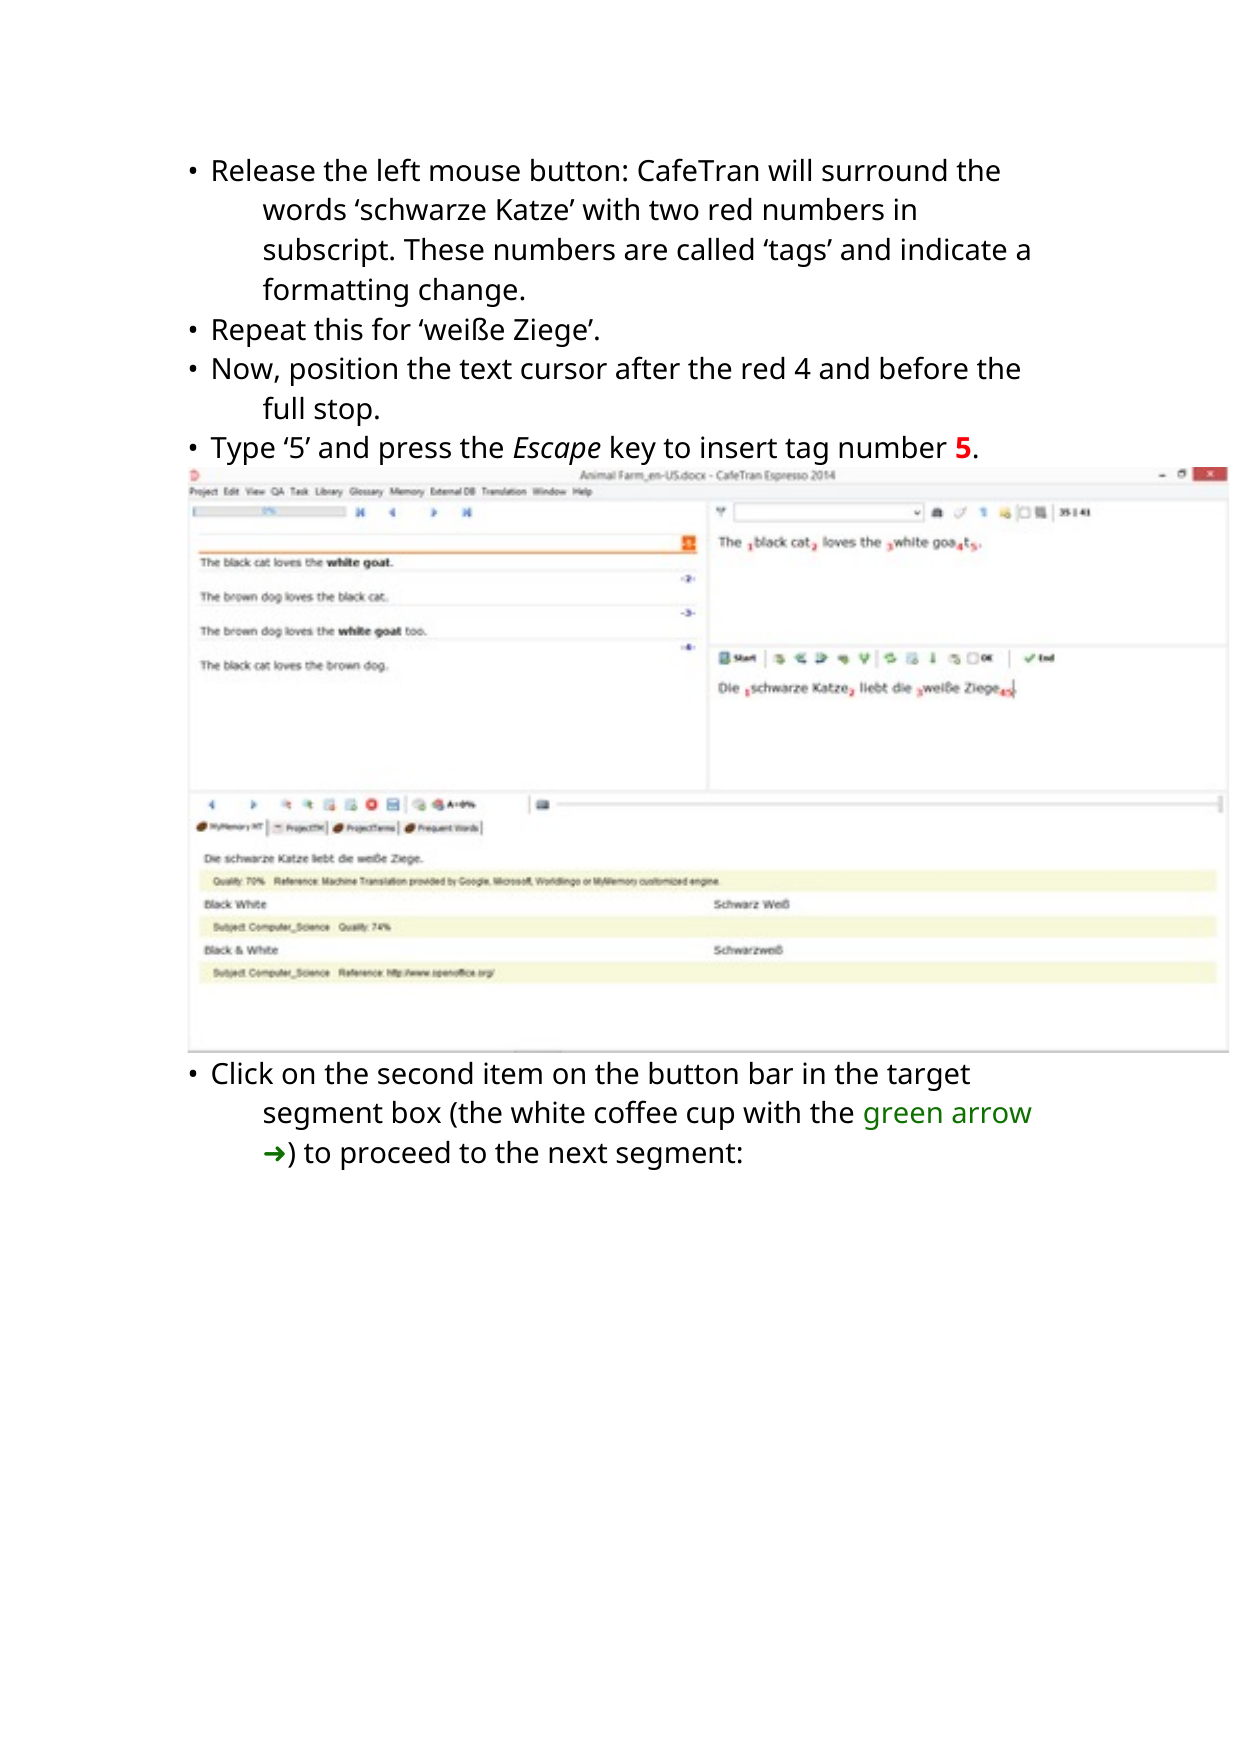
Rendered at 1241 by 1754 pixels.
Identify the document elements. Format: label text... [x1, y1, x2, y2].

list Now, position the text cursor after the red 4 and before the full stop. [187, 348, 1053, 428]
list Repeat this for ‘weiße Ziege’. [187, 309, 1053, 348]
list Type ‘5’ and press the Escape key to insert tag number 5. [187, 428, 1053, 467]
picture [187, 467, 1230, 1053]
list Click on the second item on the button bar in the target segment box (the white coffee cup with the green arrow ➜) to proceed to the next segment: [187, 1053, 1053, 1172]
list Release the left mouse button: CafeTran will surround the words ‘schwarze Katze’ with two red numbers in subscript. These numbers are called ‘tags’ and indicate a formatting change. [187, 150, 1053, 309]
